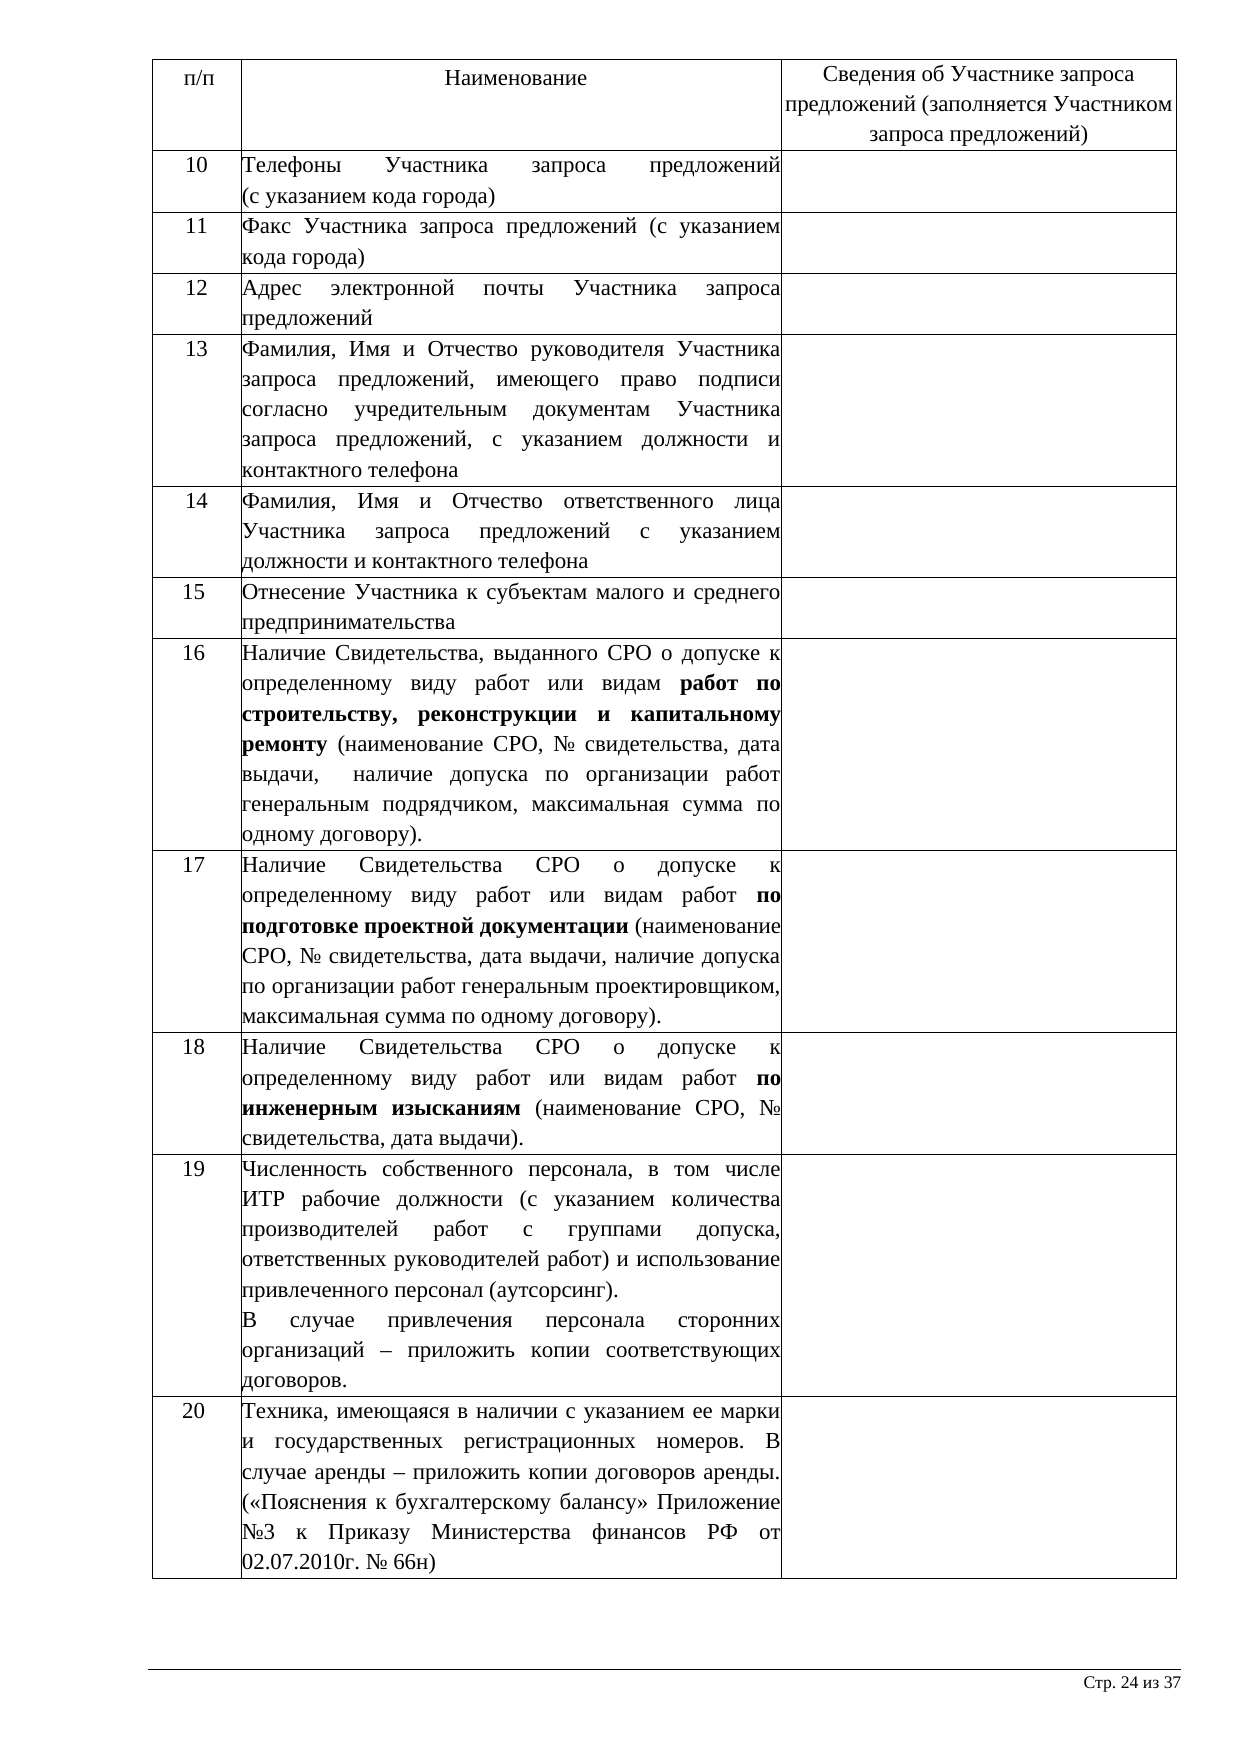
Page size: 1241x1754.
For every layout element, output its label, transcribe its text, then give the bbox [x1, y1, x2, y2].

table_cell Техника, имеющаяся в наличии с указанием ее марки и государственных регистрационных номеров. В случае аренды – приложить копии договоров аренды. («Пояснения к бухгалтерскому балансу» Приложение №3 к Приказу Министерства финансов РФ от 02.07.2010г. № 66н) [242, 1397, 781, 1578]
table_cell 12 [153, 274, 241, 334]
table_cell Наличие Свидетельства, выданного СРО о допуске к определенному виду работ или видам работ по строительству, реконструкции и капитальному ремонту (наименование СРО, № свидетельства, дата выдачи, наличие допуска по организации работ генеральным подрядчиком, максимальная сумма по одному договору). [242, 639, 781, 850]
table_cell Отнесение Участника к субъектам малого и среднего предпринимательства [242, 578, 781, 638]
table_cell 14 [153, 487, 241, 577]
table_header Наименование [242, 60, 781, 150]
table_cell [782, 1397, 1176, 1578]
table_cell 13 [153, 335, 241, 486]
table_cell Численность собственного персонала, в том числе ИТР рабочие должности (с указанием количества производителей работ с группами допуска, ответственных руководителей работ) и использование привлеченного персонал (аутсорсинг). В случае привлечения персонала сторонних организаций – приложить копии соответствующих договоров. [242, 1155, 781, 1396]
table_cell 20 [153, 1397, 241, 1578]
table_cell 18 [153, 1033, 241, 1154]
table_cell [782, 639, 1176, 850]
table_cell 16 [153, 639, 241, 850]
table_cell Факс Участника запроса предложений (с указанием кода города) [242, 213, 781, 273]
table_cell 19 [153, 1155, 241, 1396]
table_cell [782, 487, 1176, 577]
table_cell 10 [153, 151, 241, 212]
table_cell [782, 335, 1176, 486]
table_cell Наличие Свидетельства СРО о допуске к определенному виду работ или видам работ по подготовке проектной документации (наименование СРО, № свидетельства, дата выдачи, наличие допуска по организации работ генеральным проектировщиком, максимальная сумма по одному договору). [242, 851, 781, 1032]
table_cell Адрес электронной почты Участника запроса предложений [242, 274, 781, 334]
table_cell [782, 213, 1176, 273]
table_cell Фамилия, Имя и Отчество ответственного лица Участника запроса предложений с указанием должности и контактного телефона [242, 487, 781, 577]
table_cell [782, 578, 1176, 638]
table_cell [782, 274, 1176, 334]
table_header Сведения об Участнике запроса предложений (заполняется Участником запроса предложений) [782, 60, 1176, 150]
table_cell 11 [153, 213, 241, 273]
table_cell [782, 1155, 1176, 1396]
table_cell [782, 1033, 1176, 1154]
table_cell Телефоны Участника запроса предложений (с указанием кода города) [242, 151, 781, 212]
table_cell 17 [153, 851, 241, 1032]
table_cell 15 [153, 578, 241, 638]
table_cell [782, 151, 1176, 212]
table_cell [782, 851, 1176, 1032]
table_cell Наличие Свидетельства СРО о допуске к определенному виду работ или видам работ по инженерным изысканиям (наименование СРО, № свидетельства, дата выдачи). [242, 1033, 781, 1154]
table_header п/п [153, 60, 241, 150]
table_cell Фамилия, Имя и Отчество руководителя Участника запроса предложений, имеющего право подписи согласно учредительным документам Участника запроса предложений, с указанием должности и контактного телефона [242, 335, 781, 486]
